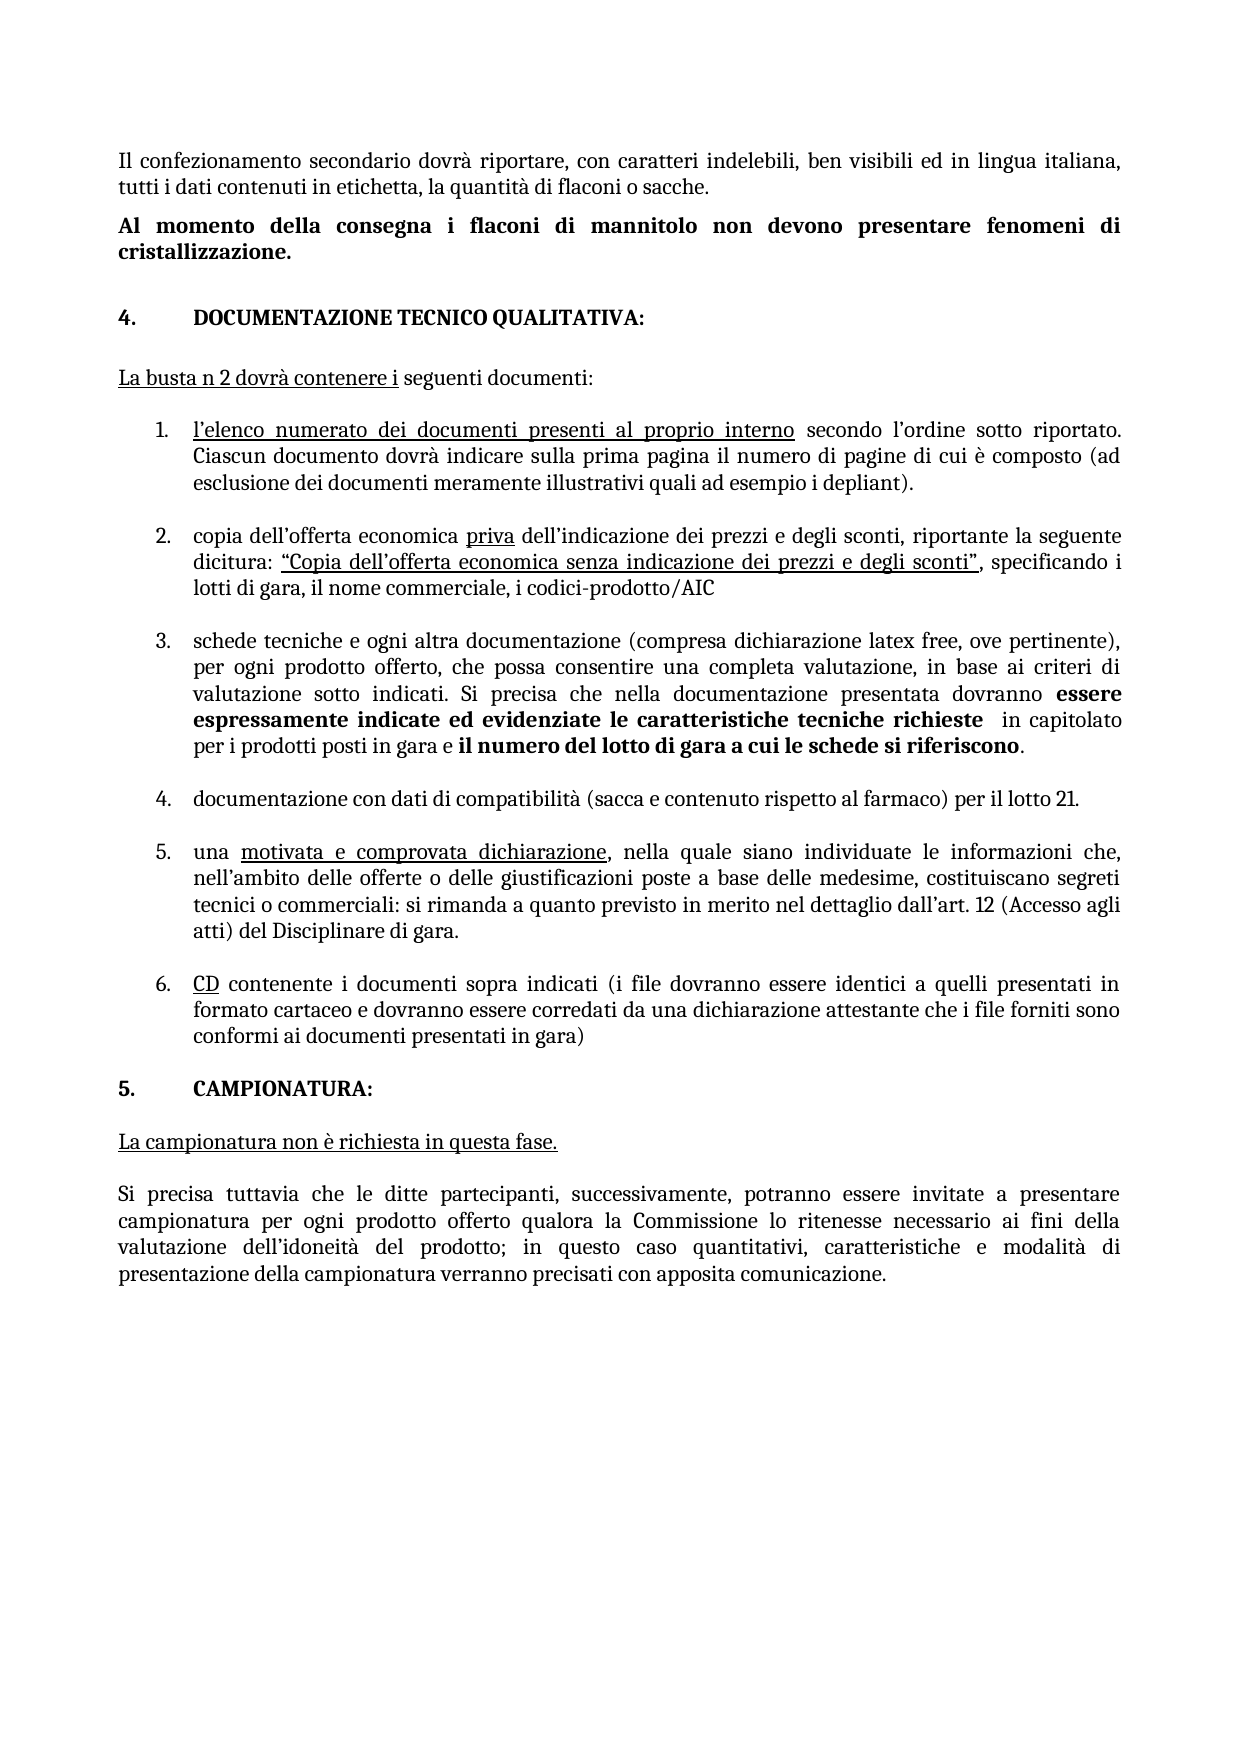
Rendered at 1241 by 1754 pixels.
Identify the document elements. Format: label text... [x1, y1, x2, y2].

list schede tecniche e ogni altra documentazione (compresa dichiarazione latex free, ove pertinente), per ogni prodotto offerto, che possa consentire una completa valutazione, in base ai criteri di valutazione sotto indicati. Si precisa che nella documentazione presentata dovranno essere espressamente indicate ed evidenziate le caratteristiche tecniche richieste in capitolato per i prodotti posti in gara e il numero del lotto di gara a cui le schede si riferiscono. [156, 628, 1122, 759]
list DOCUMENTAZIONE TECNICO QUALITATIVA: [118, 304, 1122, 331]
text La campionatura non è richiesta in questa fase. [118, 1128, 1122, 1155]
list CD contenente i documenti sopra indicati (i file dovranno essere identici a quelli presentati in formato cartaceo e dovranno essere corredati da una dichiarazione attestante che i file forniti sono conformi ai documenti presentati in gara) [156, 970, 1122, 1049]
text Si precisa tuttavia che le ditte partecipanti, successivamente, potranno essere invitate a presentare campionatura per ogni prodotto offerto qualora lo ritenesse necessario ai fini della valutazione dell’idoneità del prodotto; in questo caso quantitativi, caratteristiche e modalità di presentazione della campionatura verranno precisati con apposita comunicazione. [118, 1181, 1122, 1287]
list una motivata e comprovata dichiarazione, nella quale siano individuate le rmazioni che, nell’ambito delle offerte o delle giustificazioni poste a base delle medesime, costituiscano segreti tecnici o commerciali: si rimanda a quanto previsto in merito nel dettaglio dall’art. 12 (Accesso agli atti) del Disciplinare di gara. [156, 839, 1122, 944]
text Al momento della consegna i flaconi di mannitolo non devono presentare fenomeni di cristallizzazione. [118, 213, 1122, 266]
list CAMPIONATURA: [118, 1076, 1122, 1102]
list l’elenco numerato dei documenti presenti al proprio interno secondo l’ordine sotto riportato. Ciascun documento dovrà indicare sulla prima pagina il numero di pagine di cui è composto (ad esclusione dei documenti meramente illustrativi quali ad esempio i depliant). [156, 417, 1122, 496]
list documentazione con dati di compatibilità (sacca e contenuto rispetto al farmaco) per il lotto 21. [156, 786, 1122, 812]
list copia dell’offerta economica priva dell’indicazione dei prezzi e degli sconti, riportante la seguente dicitura: “Copia dell’offerta economica senza indicazione dei prezzi e degli sconti”, specificando i lotti di gara, il nome commerciale, i codici-prodotto/AIC [156, 522, 1122, 601]
text Il confezionamento secondario dovrà riportare, con caratteri indelebili, ben visibili ed in lingua italiana, tutti i dati contenuti in etichetta, la quantità di flaconi o sacche. [118, 148, 1122, 200]
text La busta n 2 dovrà contenere i seguenti documenti: [118, 364, 1122, 391]
